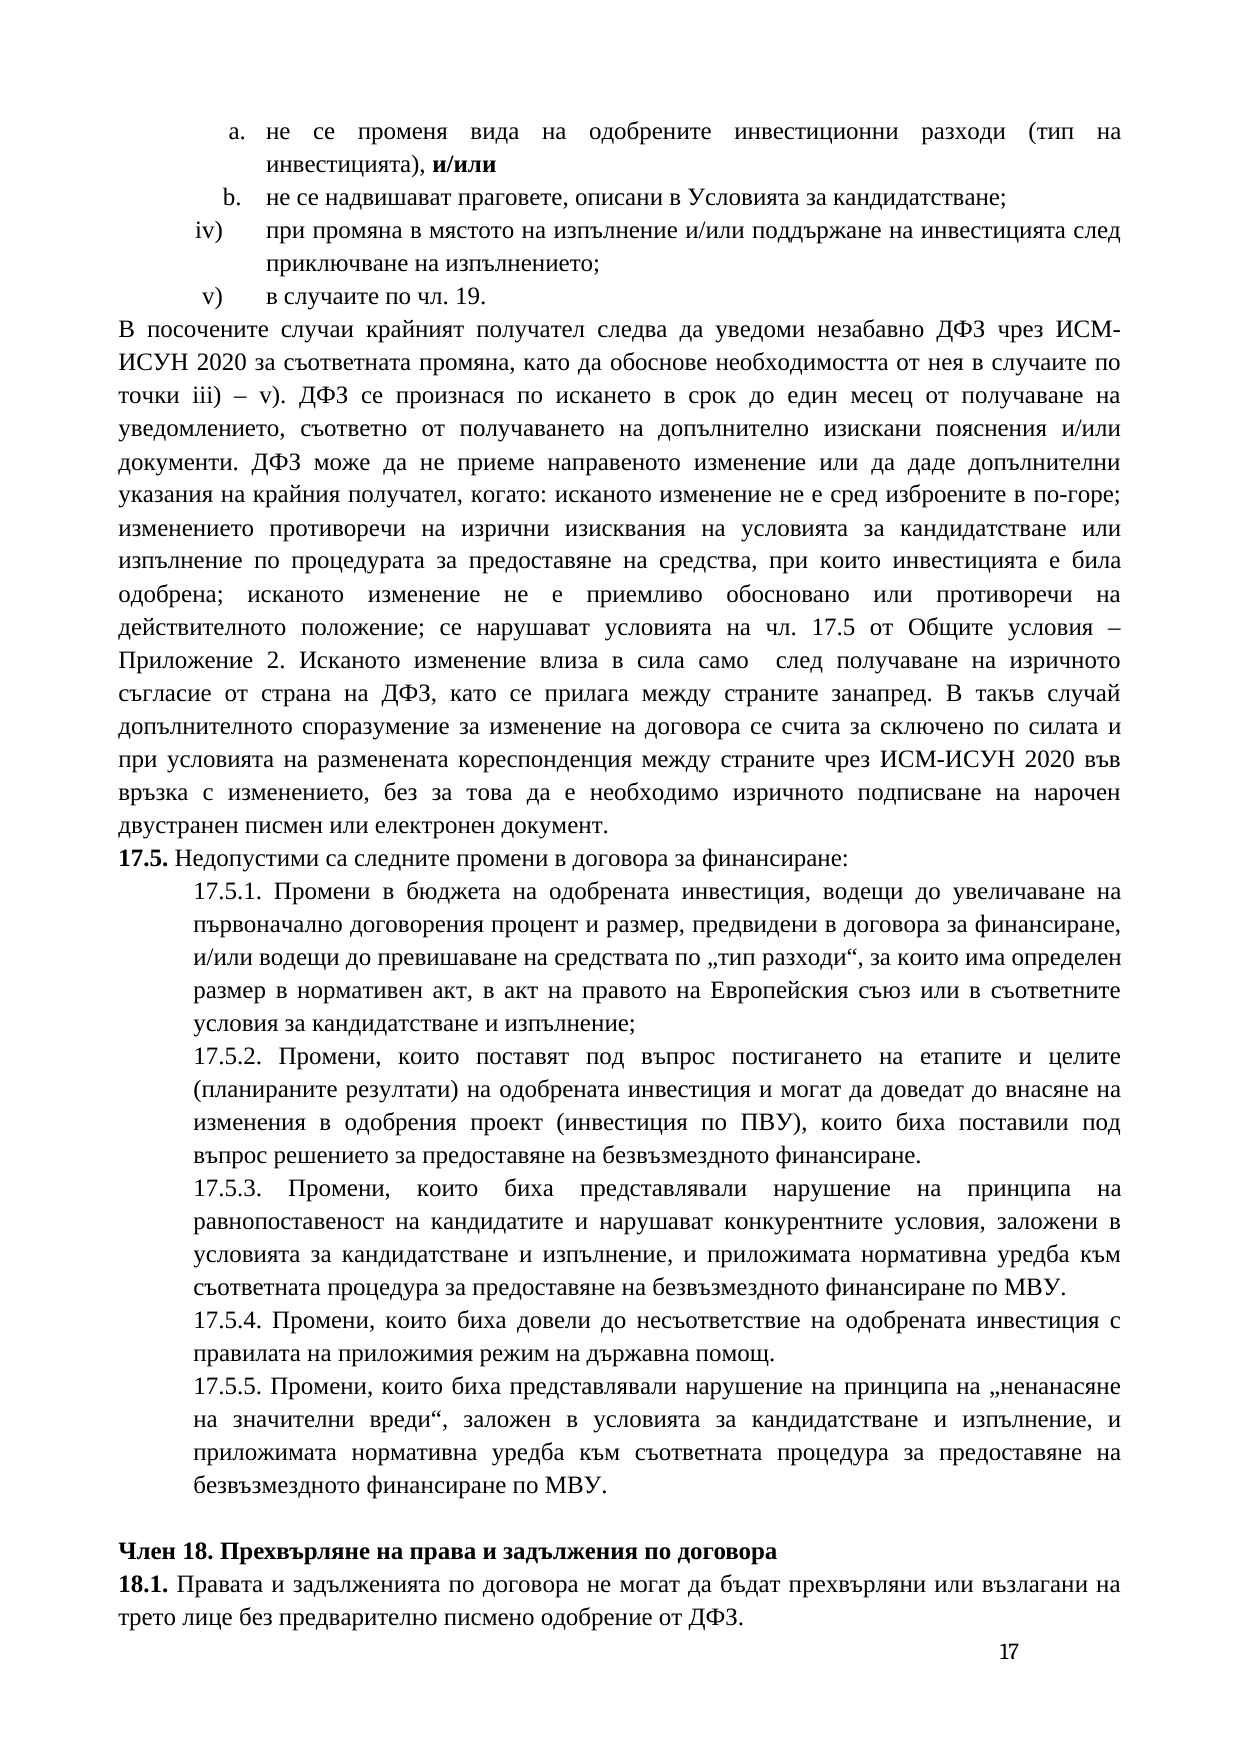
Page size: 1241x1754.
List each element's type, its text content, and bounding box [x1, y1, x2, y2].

list в случаите по чл. 19. [223, 281, 1122, 310]
text 17.5.2. Промени, които поставят под въпрос постигането на етапите и целите (планираните резултати) на одобрената инвестиция и могат да доведат до внасяне на изменения в одобрения проект (инвестиция по ПВУ), които биха поставили под въпрос решението за предоставяне на безвъзмездното финансиране. [193, 1041, 1122, 1169]
list не се променя вида на одобрените инвестиционни разходи (тип на инвестицията), и/или [228, 116, 1122, 178]
text В посочените случаи крайният получател следва да уведоми незабавно ДФЗ чрез ИСМ-ИСУН 2020 за съответната промяна, като да обоснове необходимостта от нея в случаите по точки iii) – v). ДФЗ се произнася по искането в срок до един месец от получаване на уведомлението, съответно от получаването на допълнително изискани пояснения и/или документи. ДФЗ може да не приеме направеното изменение или да даде допълнителни указания на крайния получател, когато: исканото изменение не е сред изброените в по-горе; изменението противоречи на изрични изисквания на условията за кандидатстване или изпълнение по процедурата за предоставяне на средства, при които инвестицията е била одобрена; исканото изменение не е приемливо обосновано или противоречи на действителното положение; се нарушават условията на чл. 17.5 от Общите условия – Приложение 2. Исканото изменение влиза в сила само след получаване на изричното съгласие от страна на ДФЗ, като се прилага между страните занапред. В такъв случай допълнителното споразумение за изменение на договора се счита за сключено по силата и при условията на разменената кореспонденция между страните чрез ИСМ-ИСУН 2020 във връзка с изменението, без за това да е необходимо изричното подписване на нарочен двустранен писмен или електронен документ. [118, 314, 1122, 838]
text 18.1. Правата и задълженията по договора не могат да бъдат прехвърляни или възлагани на трето лице без предварително писмено одобрение от ДФЗ. [118, 1569, 1122, 1631]
text 17.5.3. Промени, които биха представлявали нарушение на принципа на равнопоставеност на кандидатите и нарушават конкурентните условия, заложени в условията за кандидатстване и изпълнение, и приложимата нормативна уредба към съответната процедура за предоставяне на безвъзмездното финансиране по МВУ. [193, 1173, 1122, 1301]
list не се надвишават праговете, описани в Условията за кандидатстване; [223, 182, 1122, 211]
text 17.5.5. Промени, които биха представлявали нарушение на принципа на „ненанасяне на значителни вреди“, заложен в условията за кандидатстване и изпълнение, и приложимата нормативна уредба към съответната процедура за предоставяне на безвъзмездното финансиране по МВУ. [193, 1371, 1122, 1499]
text 17.5.1. Промени в бюджета на одобрената инвестиция, водещи до увеличаване на първоначално договорения процент и размер, предвидени в договора за финансиране, и/или водещи до превишаване на средствата по „тип разходи“, за които има определен размер в нормативен акт, в акт на правото на Европейския съюз или в съответните условия за кандидатстване и изпълнение; [193, 876, 1122, 1037]
list при промяна в мястото на изпълнение и/или поддържане на инвестицията след приключване на изпълнението; [223, 215, 1122, 277]
text 17.5.4. Промени, които биха довели до несъответствие на одобрената инвестиция с правилата на приложимия режим на държавна помощ. [193, 1305, 1122, 1367]
subtitle Член 18. Прехвърляне на права и задължения по договора [118, 1536, 1122, 1565]
text 17.5. Недопустими са следните промени в договора за финансиране: [118, 843, 1122, 872]
